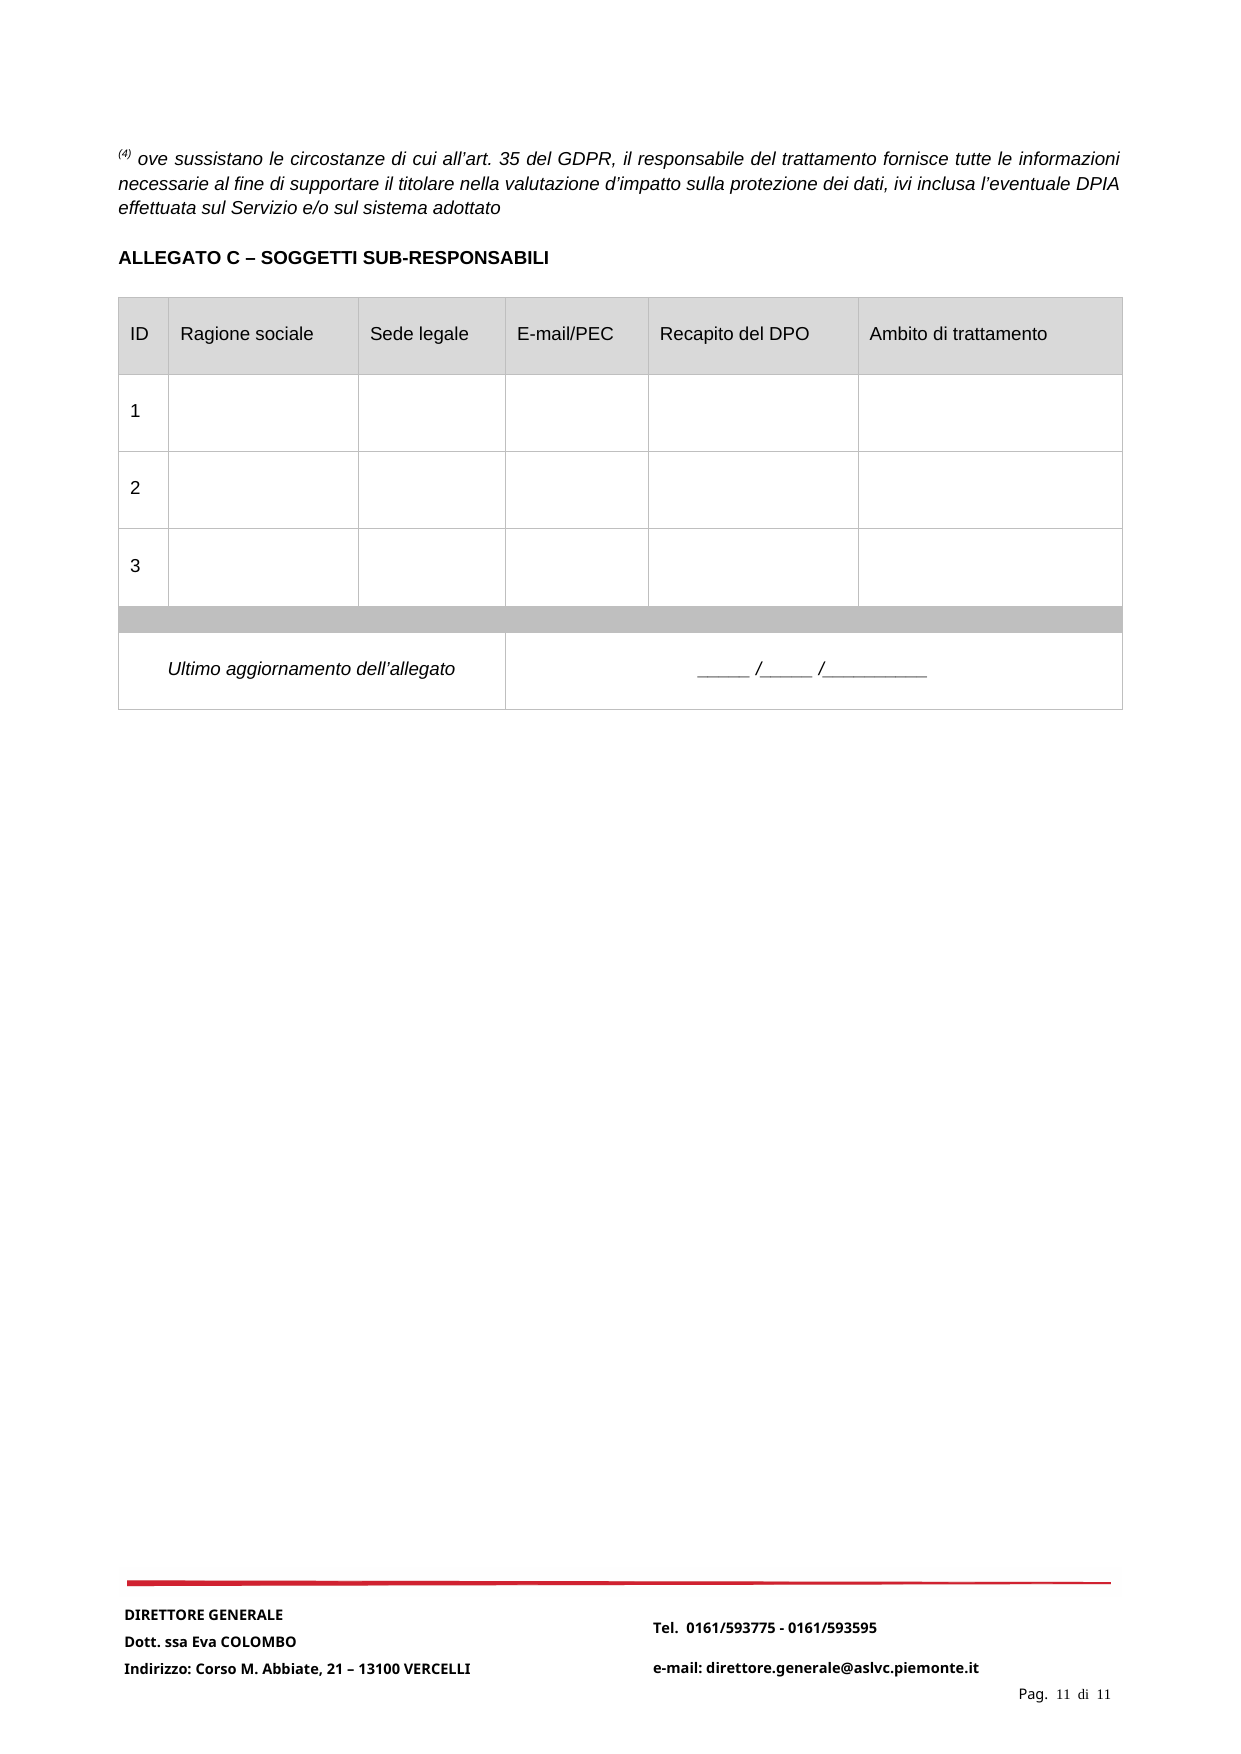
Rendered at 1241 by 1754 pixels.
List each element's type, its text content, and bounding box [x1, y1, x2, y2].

table_cell [169, 375, 358, 451]
table_cell 3 [119, 529, 168, 606]
table_header Recapito del DPO [649, 298, 858, 374]
table_cell [359, 452, 505, 528]
text ALLEGATO C – SOGGETTI SUB-RESPONSABILI [118, 247, 1122, 268]
table_cell [649, 529, 858, 606]
table_header ID [119, 298, 168, 374]
table_cell [859, 529, 1122, 606]
table_cell [506, 529, 648, 606]
picture [119, 1567, 1123, 1597]
table_cell [649, 375, 858, 451]
table_cell [359, 529, 505, 606]
table_header Sede legale [359, 298, 505, 374]
table_cell [649, 452, 858, 528]
table_cell [169, 452, 358, 528]
table_header Ambito di trattamento [859, 298, 1122, 374]
table_cell [859, 452, 1122, 528]
table_header Ragione sociale [169, 298, 358, 374]
table_cell [119, 607, 1122, 631]
table_cell 1 [119, 375, 168, 451]
table_cell _____ /_____ /__________ [506, 633, 1122, 708]
table_cell Ultimo aggiornamento dell’allegato [119, 633, 505, 708]
table_cell 2 [119, 452, 168, 528]
table_header E-mail/PEC [506, 298, 648, 374]
table_cell [506, 452, 648, 528]
table_cell [359, 375, 505, 451]
table_cell [859, 375, 1122, 451]
text (4) ove sussistano le circostanze di cui all’art. 35 del GDPR, il responsabile del trattamento fornisce tutte le informazioni necessarie al fine di supportare il titolare nella valutazione d’impatto sulla protezione dei dati, ivi inclusa l’eventuale DPIA effettuata sul Servizio e/o sul sistema adottato [118, 148, 1122, 219]
table_cell [169, 529, 358, 606]
table_cell [506, 375, 648, 451]
